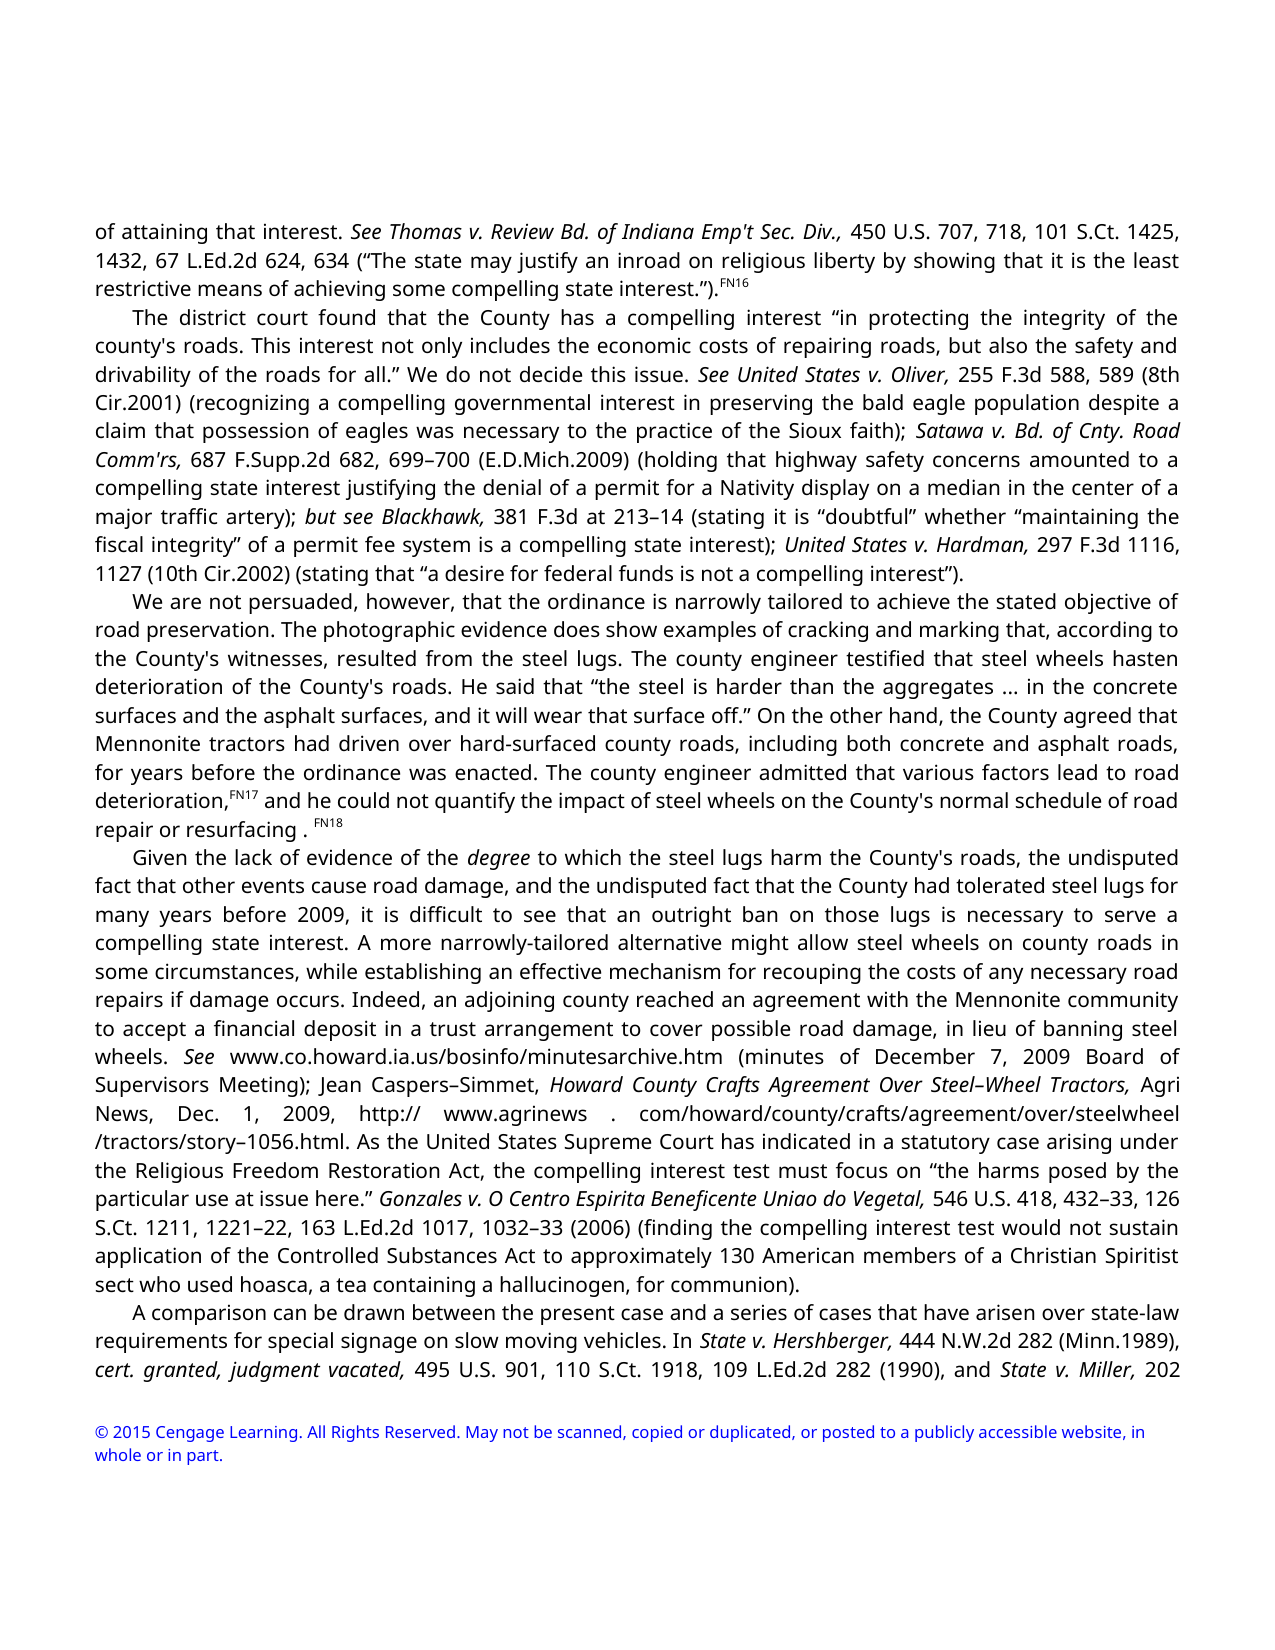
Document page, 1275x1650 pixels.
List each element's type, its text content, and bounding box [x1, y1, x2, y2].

text We are not persuaded, however, that the ordinance is narrowly tailored to achieve the stated objective of road preservation. The photographic evidence does show examples of cracking and marking that, according to the County's witnesses, resulted from the steel lugs. The county engineer testified that steel wheels hasten deterioration of the County's roads. He said that “the steel is harder than the aggregates ... in the concrete surfaces and the asphalt surfaces, and it will wear that surface off.” On the other hand, the County agreed that Mennonite tractors had driven over hard-surfaced county roads, including both concrete and asphalt roads, for years before the ordinance was enacted. The county engineer admitted that various factors lead to road deterioration,FN17 and he could not quantify the impact of steel wheels on the County's normal schedule of road repair or resurfacing . FN18 [94, 587, 1181, 843]
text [94, 1298, 1181, 1383]
text The district court found that the County has a compelling interest “in protecting the integrity of the county's roads. This interest not only includes the economic costs of repairing roads, but also the safety and drivability of the roads for all.” We do not decide this issue. See United States v. Oliver, 255 F.3d 588, 589 (8th Cir.2001) (recognizing a compelling governmental interest in preserving the bald eagle population despite a claim that possession of eagles was necessary to the practice of the Sioux faith); Satawa v. Bd. of Cnty. Road Comm'rs, 687 F.Supp.2d 682, 699–700 (E.D.Mich.2009) (holding that highway safety concerns amounted to a compelling state interest justifying the denial of a permit for a Nativity display on a median in the center of a major traffic artery); but see Blackhawk, 381 F.3d at 213–14 (stating it is “doubtful” whether “maintaining the fiscal integrity” of a permit fee system is a compelling state interest); United States v. Hardman, 297 F.3d 1116, 1127 (10th Cir.2002) (stating that “a desire for federal funds is not a compelling interest”). [94, 303, 1181, 587]
text Given the lack of evidence of the degree to which the steel lugs harm the County's roads, the undisputed fact that other events cause road damage, and the undisputed fact that the County had tolerated steel lugs for many years before 2009, it is difficult to see that an outright ban on those lugs is necessary to serve a compelling state interest. A more narrowly-tailored alternative might allow steel wheels on county roads in some circumstances, while establishing an effective mechanism for recouping the costs of any necessary road repairs if damage occurs. Indeed, an adjoining county reached an agreement with the Mennonite community to accept a financial deposit in a trust arrangement to cover possible road damage, in lieu of banning steel wheels. See www.co.howard.ia.us/bosinfo/minutesarchive.htm (minutes of December 7, 2009 Board of Supervisors Meeting); Jean Caspers–Simmet, Howard County Crafts Agreement Over Steel–Wheel Tractors, Agri News, Dec. 1, 2009, http:// www.agrinews . com/howard/county/crafts/agreement/over/steelwheel /tractors/story–1056.html. As the United States Supreme Court has indicated in a statutory case arising under the Religious Freedom Restoration Act, the compelling interest test must focus on “the harms posed by the particular use at issue here.” Gonzales v. O Centro Espirita Beneficente Uniao do Vegetal, 546 U.S. 418, 432–33, 126 S.Ct. 1211, 1221–22, 163 L.Ed.2d 1017, 1032–33 (2006) (finding the compelling interest test would not sustain application of the Controlled Substances Act to approximately 130 American members of a Christian Spiritist sect who used hoasca, a tea containing a hallucinogen, for communion). [94, 843, 1181, 1298]
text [94, 217, 1181, 303]
